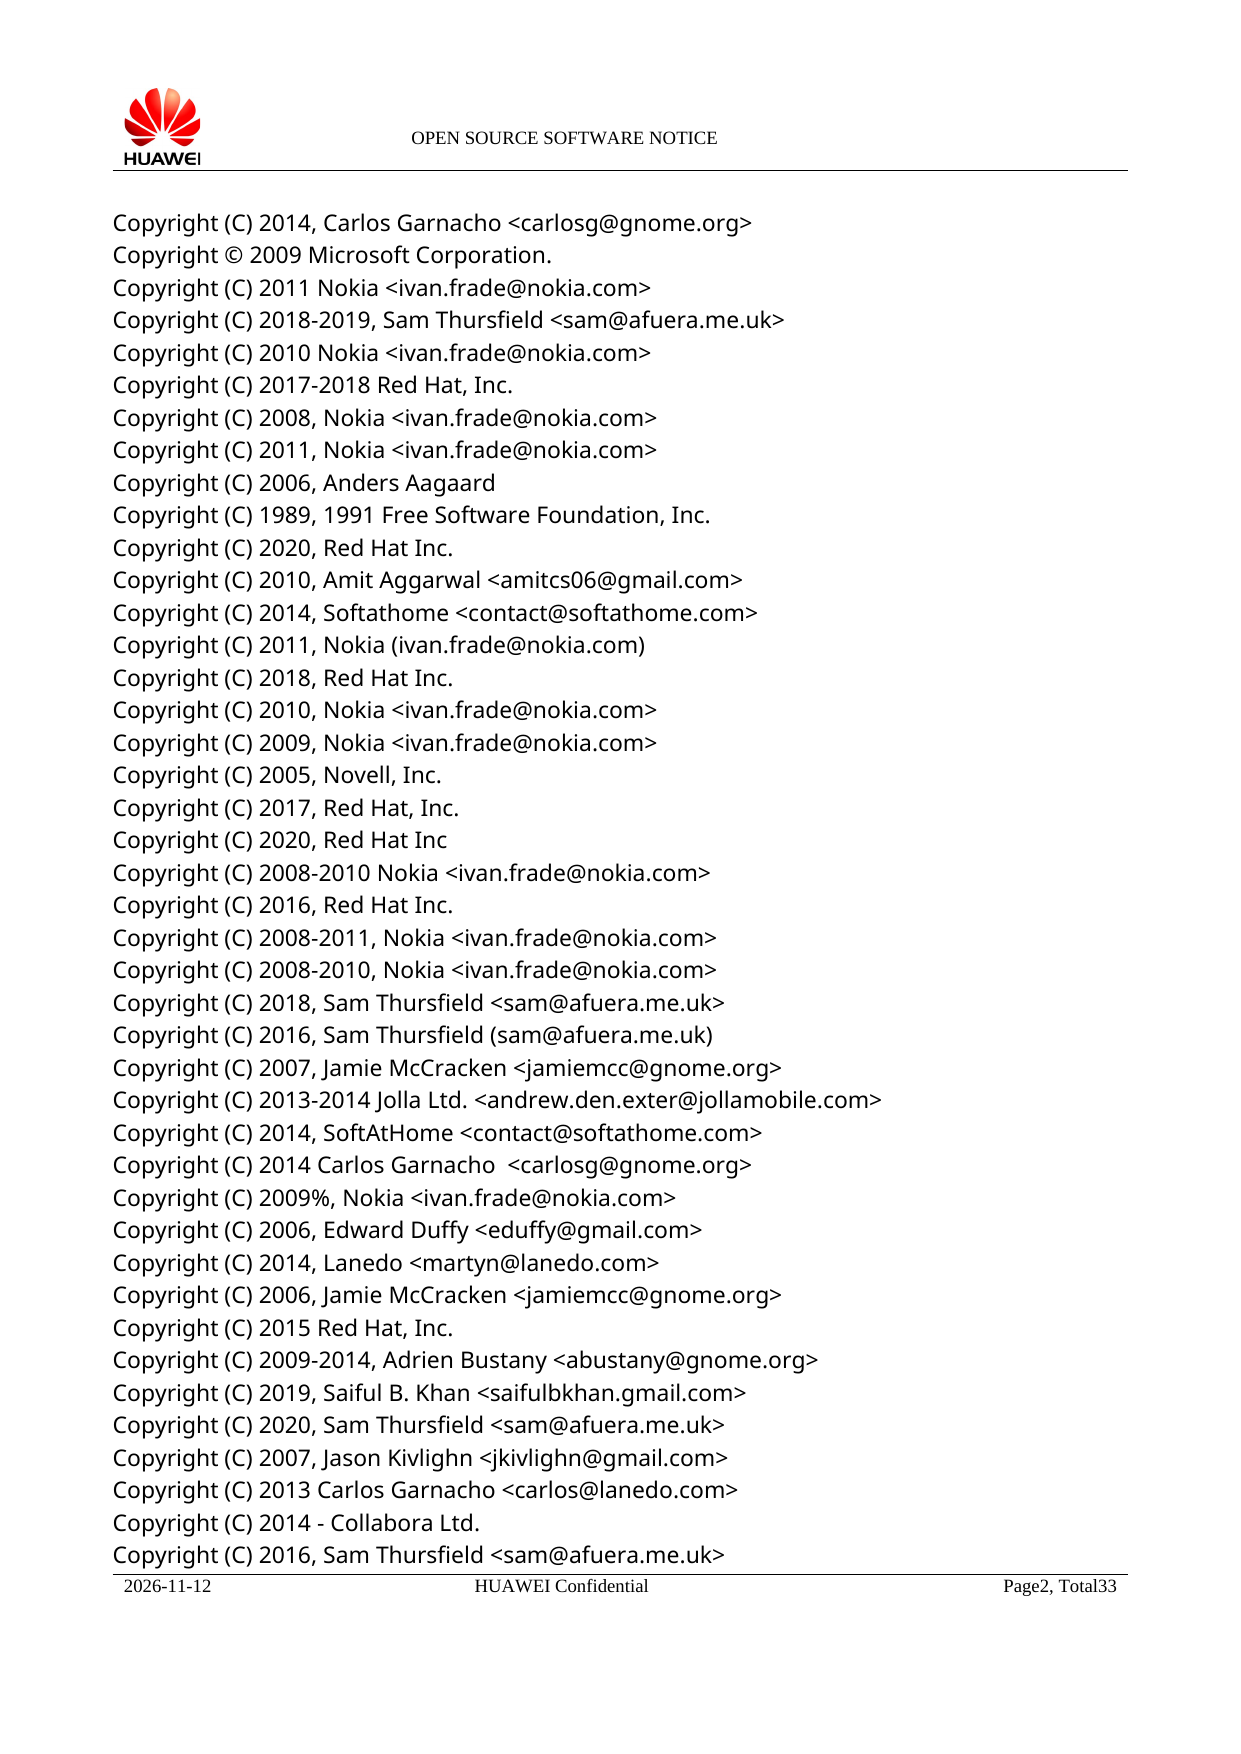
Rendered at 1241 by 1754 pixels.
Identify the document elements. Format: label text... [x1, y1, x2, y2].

text Copyright (C) 2015 Red Hat, Inc. [112, 1311, 1128, 1344]
text Copyright (C) 2013 Carlos Garnacho <carlos@lanedo.com> [112, 1474, 1128, 1506]
text Copyright (C) 2008-2010, Nokia <ivan.frade@nokia.com> [112, 954, 1128, 986]
text Copyright (C) 2010, Nokia <ivan.frade@nokia.com> [112, 694, 1128, 726]
text Copyright (C) 2006, Anders Aagaard [112, 466, 1128, 499]
text Copyright (C) 2013-2014 Jolla Ltd. <andrew.den.exter@jollamobile.com> [112, 1084, 1128, 1116]
text Copyright (C) 2007, Jason Kivlighn <jkivlighn@gmail.com> [112, 1441, 1128, 1474]
text Copyright (C) 2020, Red Hat Inc [112, 824, 1128, 856]
text Copyright (C) 2008-2011, Nokia <ivan.frade@nokia.com> [112, 921, 1128, 954]
text Copyright (C) 2014 Carlos Garnacho <carlosg@gnome.org> [112, 1149, 1128, 1181]
text Copyright (C) 2010 Nokia <ivan.frade@nokia.com> [112, 336, 1128, 369]
text Copyright (C) 2019, Saiful B. Khan <saifulbkhan.gmail.com> [112, 1376, 1128, 1409]
text Copyright (C) 2014, Softathome <contact@softathome.com> [112, 596, 1128, 629]
text Copyright (C) 2016, Sam Thursfield <sam@afuera.me.uk> [112, 1539, 1128, 1571]
text Copyright (C) 2014, Lanedo <martyn@lanedo.com> [112, 1246, 1128, 1279]
text Copyright © 2009 Microsoft Corporation. [112, 239, 1128, 271]
text Copyright (C) 2018, Red Hat Inc. [112, 661, 1128, 694]
text Copyright (C) 1989, 1991 Free Software Foundation, Inc. [112, 499, 1128, 531]
text Copyright (C) 2009-2014, Adrien Bustany <abustany@gnome.org> [112, 1344, 1128, 1376]
text Copyright (C) 2014 - Collabora Ltd. [112, 1506, 1128, 1539]
text Copyright (C) 2006, Jamie McCracken <jamiemcc@gnome.org> [112, 1279, 1128, 1311]
text Copyright (C) 2011 Nokia <ivan.frade@nokia.com> [112, 271, 1128, 304]
text Copyright (C) 2018-2019, Sam Thursfield <sam@afuera.me.uk> [112, 304, 1128, 336]
text Copyright (C) 2009, Nokia <ivan.frade@nokia.com> [112, 726, 1128, 759]
text Copyright (C) 2010, Amit Aggarwal <amitcs06@gmail.com> [112, 564, 1128, 596]
text Copyright (C) 2008, Nokia <ivan.frade@nokia.com> [112, 401, 1128, 434]
text Copyright (C) 2020, Sam Thursfield <sam@afuera.me.uk> [112, 1409, 1128, 1441]
text Copyright (C) 2009%, Nokia <ivan.frade@nokia.com> [112, 1181, 1128, 1214]
text Copyright (C) 2016, Red Hat Inc. [112, 889, 1128, 921]
text Copyright (C) 2011, Nokia (ivan.frade@nokia.com) [112, 629, 1128, 661]
text Copyright (C) 2014, SoftAtHome <contact@softathome.com> [112, 1116, 1128, 1149]
text Copyright (C) 2014, Carlos Garnacho <carlosg@gnome.org> [112, 206, 1128, 239]
text Copyright (C) 2020, Red Hat Inc. [112, 531, 1128, 564]
text Copyright (C) 2011, Nokia <ivan.frade@nokia.com> [112, 434, 1128, 466]
text Copyright (C) 2016, Sam Thursfield (sam@afuera.me.uk) [112, 1019, 1128, 1051]
text Copyright (C) 2006, Edward Duffy <eduffy@gmail.com> [112, 1214, 1128, 1246]
picture [124, 88, 201, 165]
text Copyright (C) 2007, Jamie McCracken <jamiemcc@gnome.org> [112, 1051, 1128, 1084]
text Copyright (C) 2017-2018 Red Hat, Inc. [112, 369, 1128, 401]
text Copyright (C) 2018, Sam Thursfield <sam@afuera.me.uk> [112, 986, 1128, 1019]
text Copyright (C) 2017, Red Hat, Inc. [112, 791, 1128, 824]
text Copyright (C) 2008-2010 Nokia <ivan.frade@nokia.com> [112, 856, 1128, 889]
text Copyright (C) 2005, Novell, Inc. [112, 759, 1128, 791]
